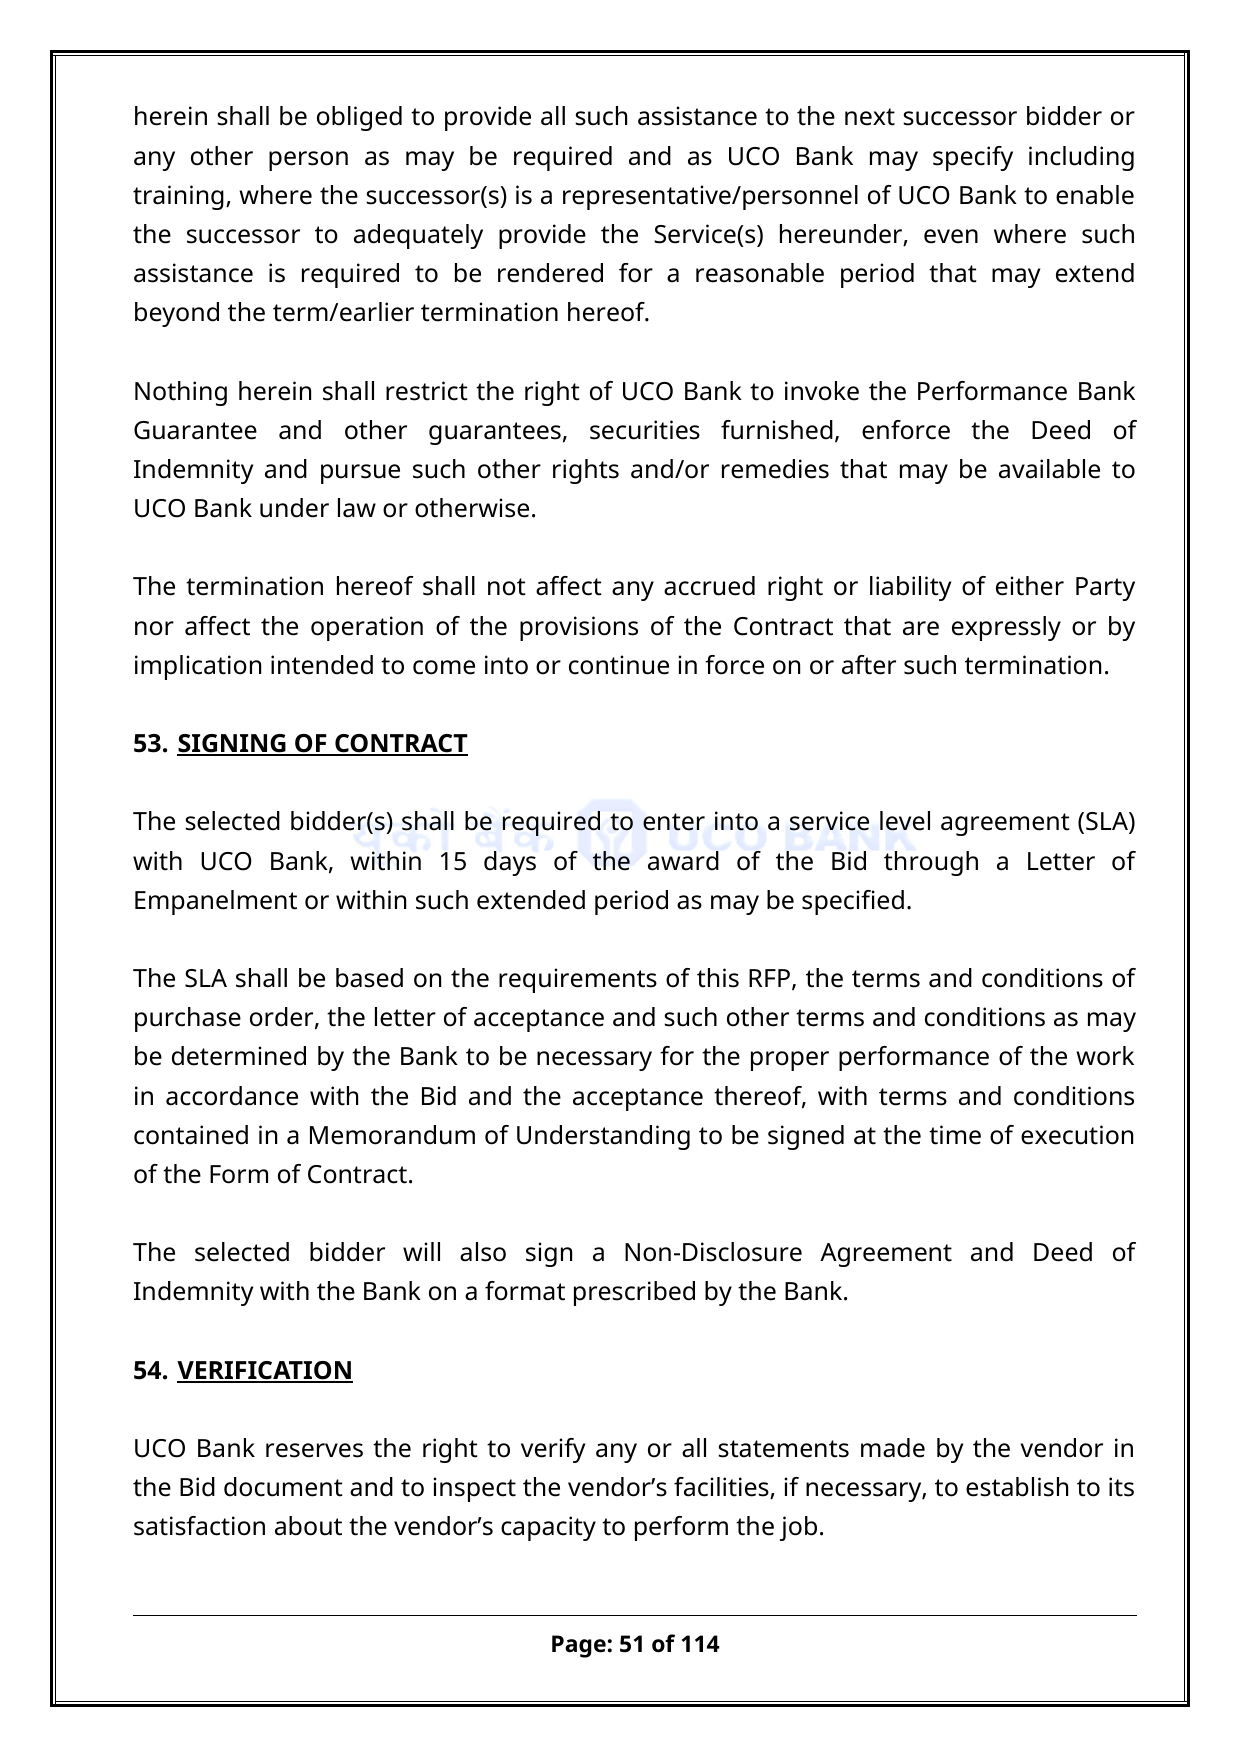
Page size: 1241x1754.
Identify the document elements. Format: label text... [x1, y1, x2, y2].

list The termination hereof shall not affect any accrued right or liability of either Party nor affect the operation of the provisions of the Contract that are expressly or by implication intended to come into or continue in force on or after such termination. [133, 569, 1137, 681]
text UCO Bank reserves the right to verify any or all statements made by the vendor in the Bid document and to inspect the vendor’s facilities, if necessary, to establish to its satisfaction about the vendor’s capacity to perform the job. [133, 1431, 1137, 1543]
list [133, 99, 1137, 329]
list SIGNING OF CONTRACT [133, 726, 1137, 760]
list The selected bidder will also sign a Non-Disclosure Agreement and Deed of Indemnity with the Bank on a format prescribed by the Bank. [133, 1235, 1137, 1308]
list VERIFICATION [133, 1352, 1137, 1386]
list Nothing herein shall restrict the right of UCO Bank to invoke the Performance Bank Guarantee and other guarantees, securities furnished, enforce the Deed of Indemnity and pursue such other rights and/or remedies that may be available to UCO Bank under law or otherwise. [133, 373, 1137, 525]
list The SLA shall be based on the requirements of this RFP, the terms and conditions of purchase order, the letter of acceptance and such other terms and conditions as may be determined by the Bank to be necessary for the proper performance of the work in accordance with the Bid and the acceptance thereof, with terms and conditions contained in a Memorandum of Understanding to be signed at the time of execution of the Form of Contract. [133, 961, 1137, 1191]
list The selected bidder(s) shall be required to enter into a service level agreement (SLA) with UCO Bank, within 15 days of the award of the Bid through a Letter of Empanelment or within such extended period as may be specified. [133, 804, 1137, 916]
